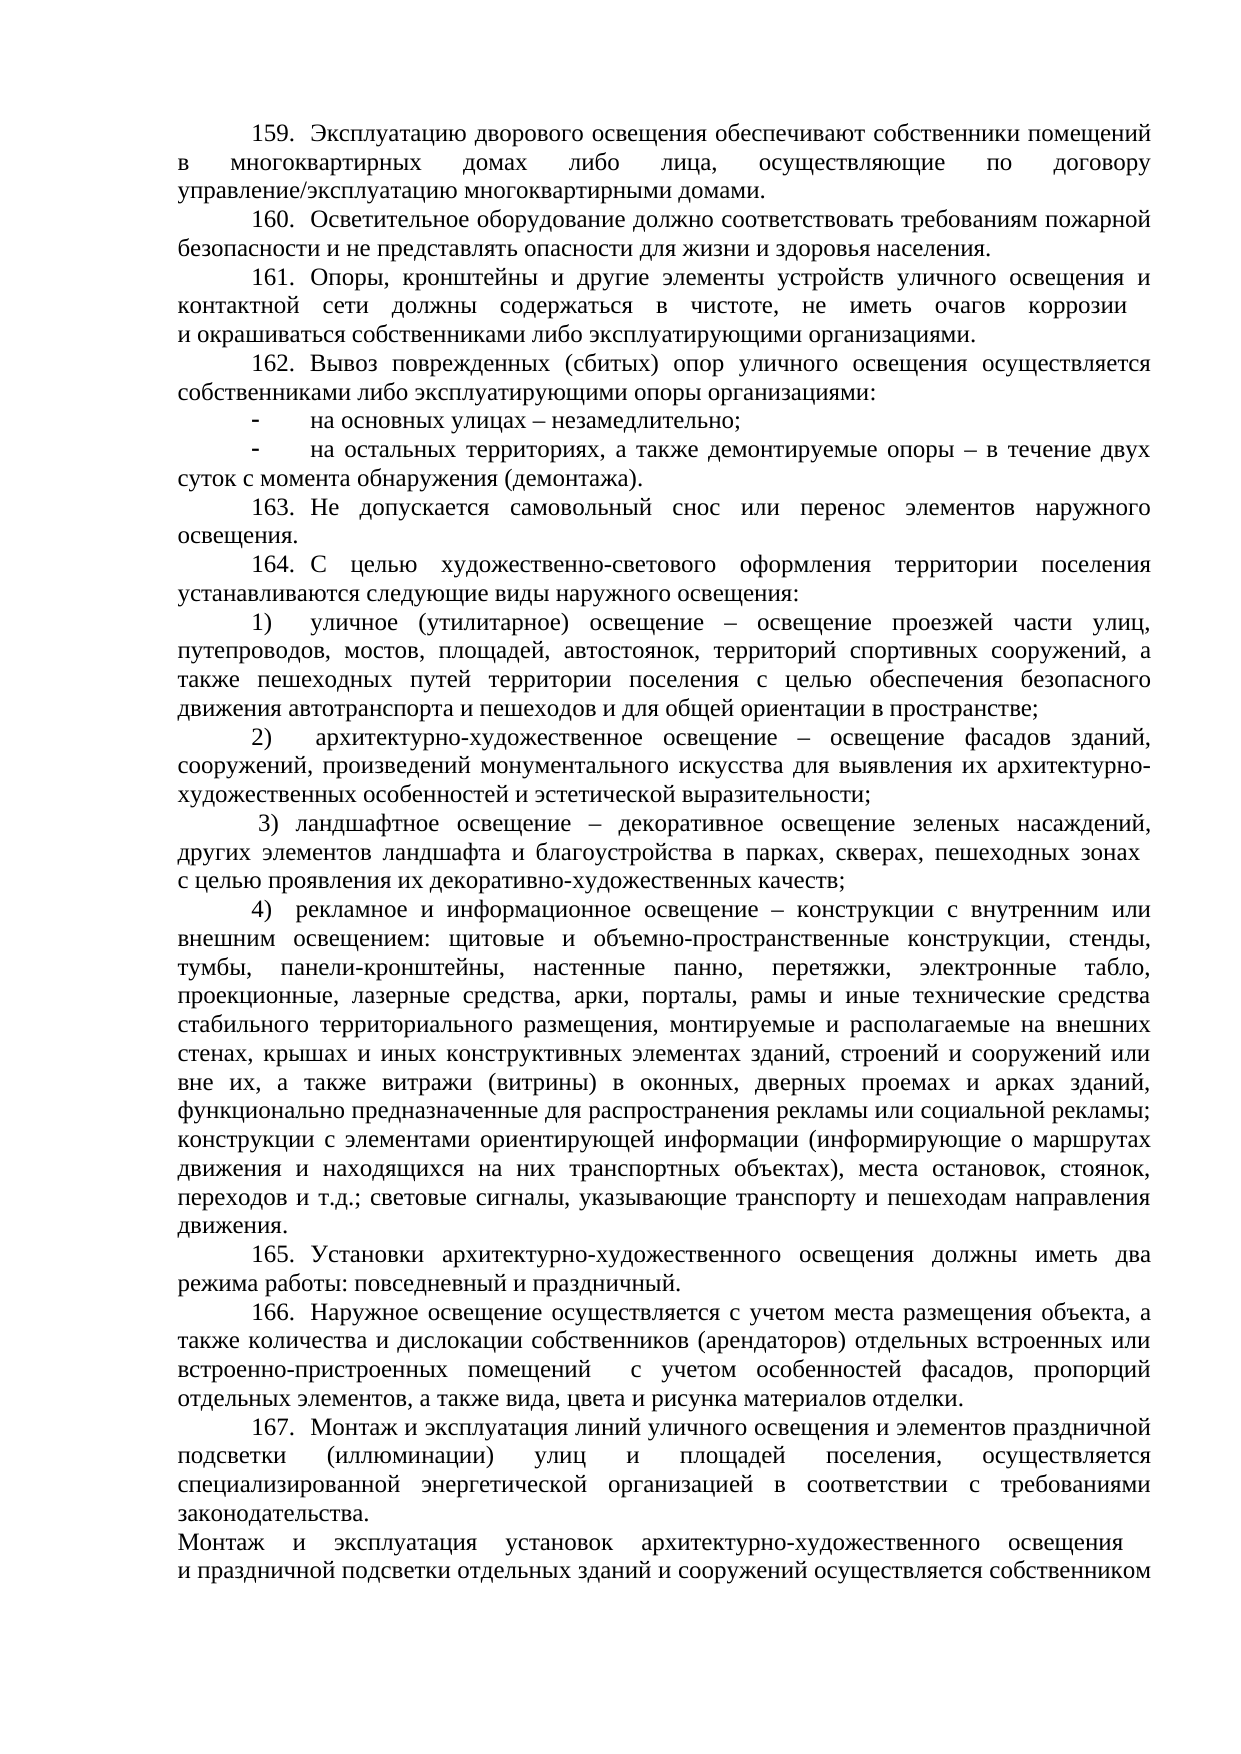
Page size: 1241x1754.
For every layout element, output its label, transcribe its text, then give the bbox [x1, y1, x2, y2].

list уличное (утилитарное) освещение – освещение проезжей части улиц, путепроводов, мостов, площадей, автостоянок, территорий спортивных сооружений, а также пешеходных путей территории поселения с целью обеспечения безопасного движения автотранспорта и пешеходов и для общей ориентации в пространстве; [177, 607, 1152, 722]
list на основных улицах – незамедлительно; [177, 406, 1152, 434]
list Наружное освещение осуществляется с учетом места размещения объекта, а также количества и дислокации собственников (арендаторов) отдельных встроенных или встроенно-пристроенных помещений с учетом особенностей фасадов, пропорций отдельных элементов, а также вида, цвета и рисунка материалов отделки. [177, 1297, 1152, 1412]
list на остальных территориях, а также демонтируемые опоры – в течение двух суток с момента обнаружения (демонтажа). [177, 434, 1152, 492]
list С целью художественно-светового оформления территории поселения устанавливаются следующие виды наружного освещения: [177, 549, 1152, 607]
list ландшафтное освещение – декоративное освещение зеленых насаждений, других элементов ландшафта и благоустройства в парках, скверах, пешеходных зонах с целью проявления их декоративно-художественных качеств; [177, 808, 1152, 894]
list Вывоз поврежденных (сбитых) опор уличного освещения осуществляется собственниками либо эксплуатирующими опоры организациями: [177, 348, 1152, 406]
list Не допускается самовольный снос или перенос элементов наружного освещения. [177, 492, 1152, 549]
list Опоры, кронштейны и другие элементы устройств уличного освещения и контактной сети должны содержаться в чистоте, не иметь очагов коррозии и окрашиваться собственниками либо эксплуатирующими организациями. [177, 262, 1152, 348]
list рекламное и информационное освещение – конструкции с внутренним или внешним освещением: щитовые и объемно-пространственные конструкции, стенды, тумбы, панели-кронштейны, настенные панно, перетяжки, электронные табло, проекционные, лазерные средства, арки, порталы, рамы и иные технические средства стабильного территориального размещения, монтируемые и располагаемые на внешних стенах, крышах и иных конструктивных элементах зданий, строений и сооружений или вне их, а также витражи (витрины) в оконных, дверных проемах и арках зданий, функционально предназначенные для распространения рекламы или социальной рекламы; конструкции с элементами ориентирующей информации (информирующие о маршрутах движения и находящихся на них транспортных объектах), места остановок, стоянок, переходов и т.д.; световые сигналы, указывающие транспорту и пешеходам направления движения. [177, 894, 1152, 1239]
list Осветительное оборудование должно соответствовать требованиям пожарной безопасности и не представлять опасности для жизни и здоровья населения. [177, 204, 1152, 262]
list Установки архитектурно-художественного освещения должны иметь два режима работы: повседневный и праздничный. [177, 1239, 1152, 1297]
list Эксплуатацию дворового освещения обеспечивают собственники помещений в многоквартирных домах либо лица, осуществляющие по договору управление/эксплуатацию многоквартирными домами. [177, 118, 1152, 204]
list Монтаж и эксплуатация линий уличного освещения и элементов праздничной подсветки (иллюминации) улиц и площадей поселения, осуществляется специализированной энергетической организацией в соответствии с требованиями законодательства. [177, 1412, 1152, 1527]
list архитектурно-художественное освещение – освещение фасадов зданий, сооружений, произведений монументального искусства для выявления их архитектурно-художественных особенностей и эстетической выразительности; [177, 722, 1152, 808]
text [177, 1527, 1152, 1584]
